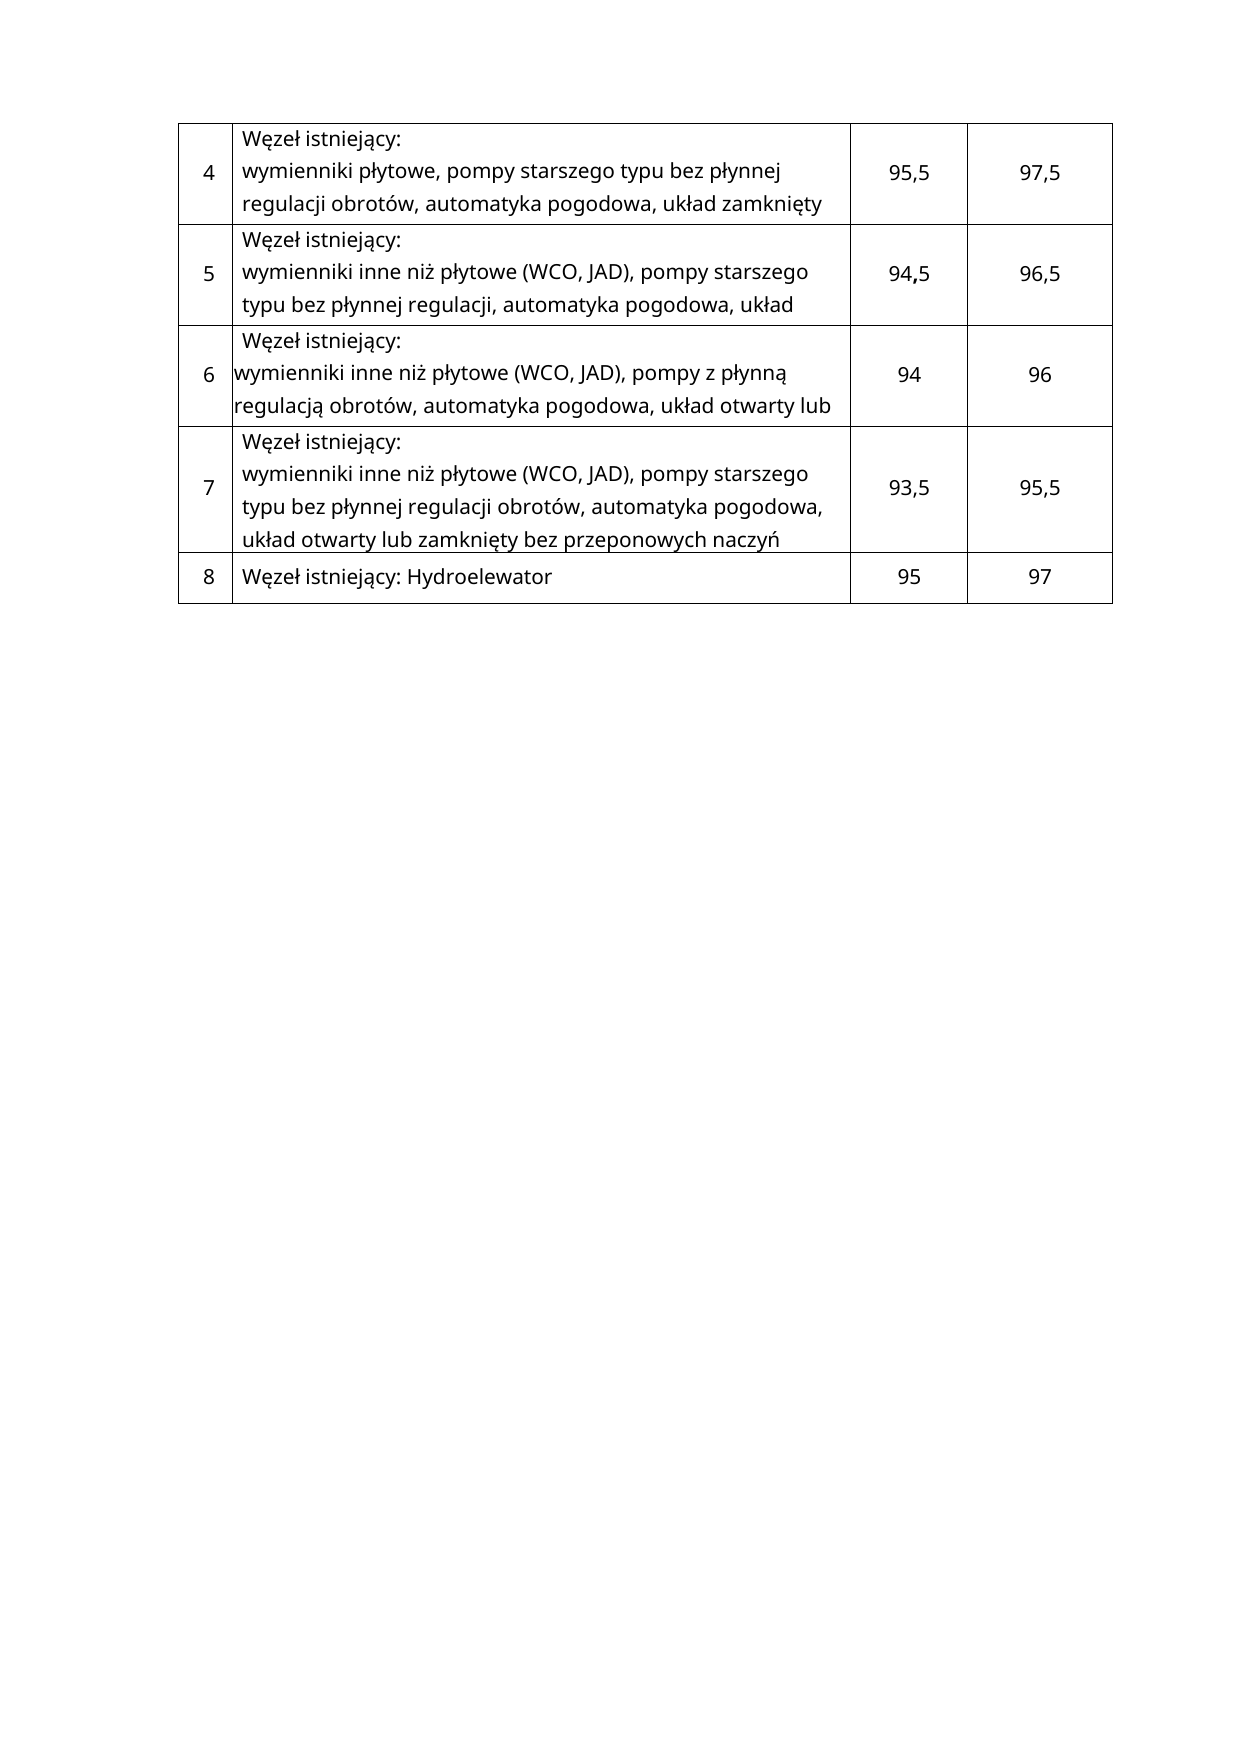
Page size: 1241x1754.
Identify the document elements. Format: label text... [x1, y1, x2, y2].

table_cell 97 [968, 553, 1112, 603]
table_cell 96 [968, 326, 1112, 426]
table_cell 94 [851, 326, 967, 426]
table_cell Węzeł istniejący: wymienniki płytowe, pompy starszego typu bez płynnej regulacji obrotów, automatyka pogodowa, układ zamknięty wyposażony w przeponowe naczynia wzbiorcze [233, 124, 850, 224]
table_cell 95 [851, 553, 967, 603]
table_cell Węzeł istniejący: wymienniki inne niż płytowe (WCO, JAD), pompy z płynną regulacją obrotów, automatyka pogodowa, układ otwarty lub zamknięty bez przeponowych naczyń wzbiorczych [233, 326, 850, 426]
table_cell 6 [179, 326, 232, 426]
table_cell 93,5 [851, 427, 967, 552]
table_cell Węzeł istniejący: wymienniki inne niż płytowe (WCO, JAD), pompy starszego typu bez płynnej regulacji obrotów, automatyka pogodowa, układ otwarty lub zamknięty bez przeponowych naczyń wzbiorczych [233, 427, 850, 552]
table_cell 95,5 [968, 427, 1112, 552]
table_cell 97,5 [968, 124, 1112, 224]
table_cell Węzeł istniejący: wymienniki inne niż płytowe (WCO, JAD), pompy starszego typu bez płynnej regulacji, automatyka pogodowa, układ zamknięty wyposażony w przeponowe naczynia wzbiorcze [233, 225, 850, 325]
table_cell 94,5 [851, 225, 967, 325]
table_cell 5 [179, 225, 232, 325]
table_cell 8 [179, 553, 232, 603]
table_cell 7 [179, 427, 232, 552]
table_cell 96,5 [968, 225, 1112, 325]
table_cell Węzeł istniejący: Hydroelewator [233, 553, 850, 603]
table_cell 95,5 [851, 124, 967, 224]
table_cell 4 [179, 124, 232, 224]
